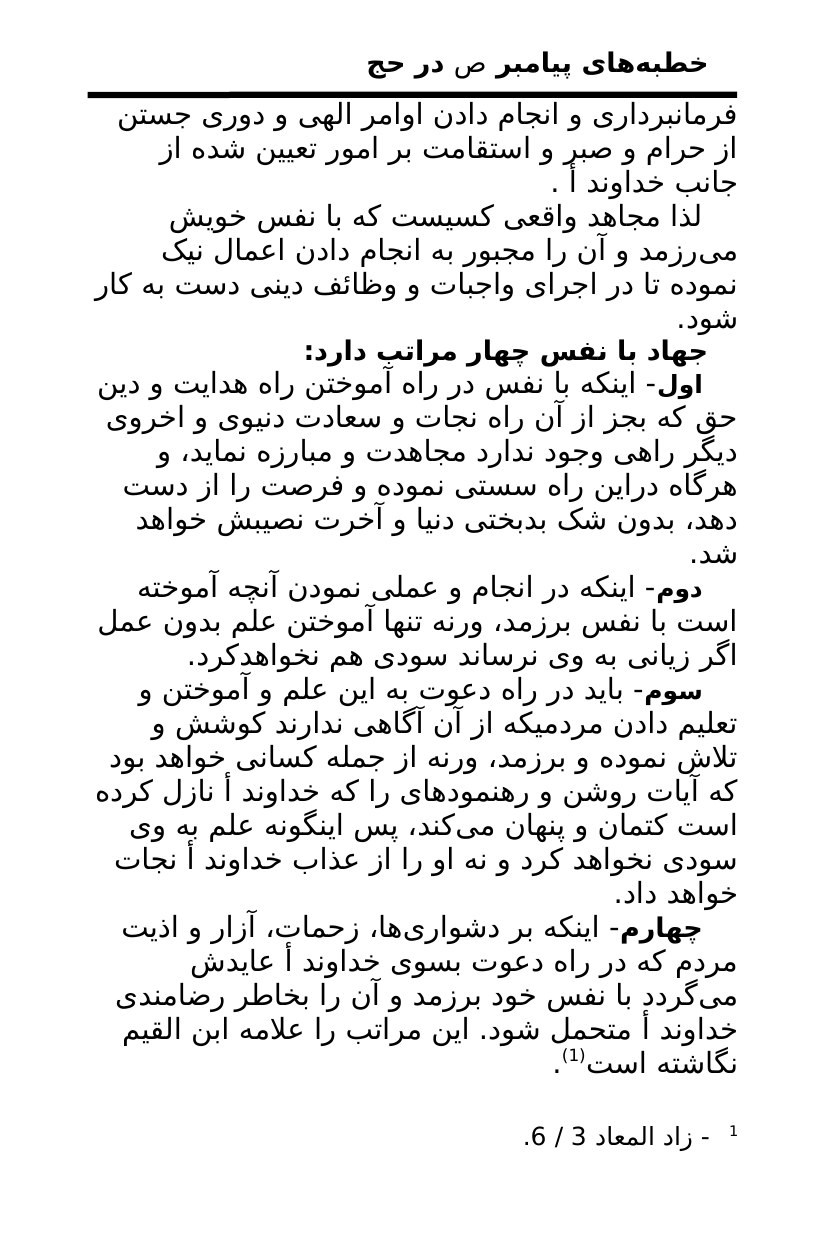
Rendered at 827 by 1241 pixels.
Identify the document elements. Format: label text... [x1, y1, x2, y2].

text اول- اینکه با نفس در راه آموختن راه هدایت و دین حق که بجز از آن راه نجات و سعادت دنیوی و اخروی دیگر راهی وجود ندارد مجاهدت و مبارزه نماید، و هرگاه دراین راه سستی نموده و فرصت را از دست دهد، بدون شک بدبختی دنیا و آخرت نصیبش خواهد شد. [89, 367, 738, 571]
text سوم- باید در راه دعوت به این علم و آموختن و تعلیم دادن مردمیکه از آن آگاهی ندارند کوشش و تلاش نموده و برزمد، ورنه از جمله کسانی خواهد بود که آیات روشن و رهنمودهای را که خداوند أ نازل کرده است کتمان و پنهان می‌کند، پس اینگونه علم به وی سودی نخواهد کرد و نه او را از عذاب خداوند أ نجات خواهد داد. [89, 672, 738, 910]
text چهارم- اینکه بر دشواری‌ها، زحمات، آزار و اذیت مردم که در راه دعوت بسوی خداوند أ عایدش می‌گردد با نفس خود برزمد و آن را بخاطر رضامندی خداوند أ متحمل شود. این مراتب را علامه ابن القیم نگاشته است(). [89, 910, 738, 1080]
text دوم- اینکه در انجام و عملی نمودن آنچه آموخته است با نفس برزمد، ورنه تنها آموختن علم بدون عمل اگر زیانی به وی نرساند سودی هم نخواهدکرد. [89, 571, 738, 672]
text لذا مجاهد واقعی کسیست که با نفس خویش می‌رزمد و آن را مجبور به انجام دادن اعمال نیک نموده تا در اجرای واجبات و وظائف دینی دست به کار شود. [89, 199, 738, 335]
text جهاد با نفس چهار مراتب دارد: [89, 335, 738, 367]
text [89, 98, 738, 199]
